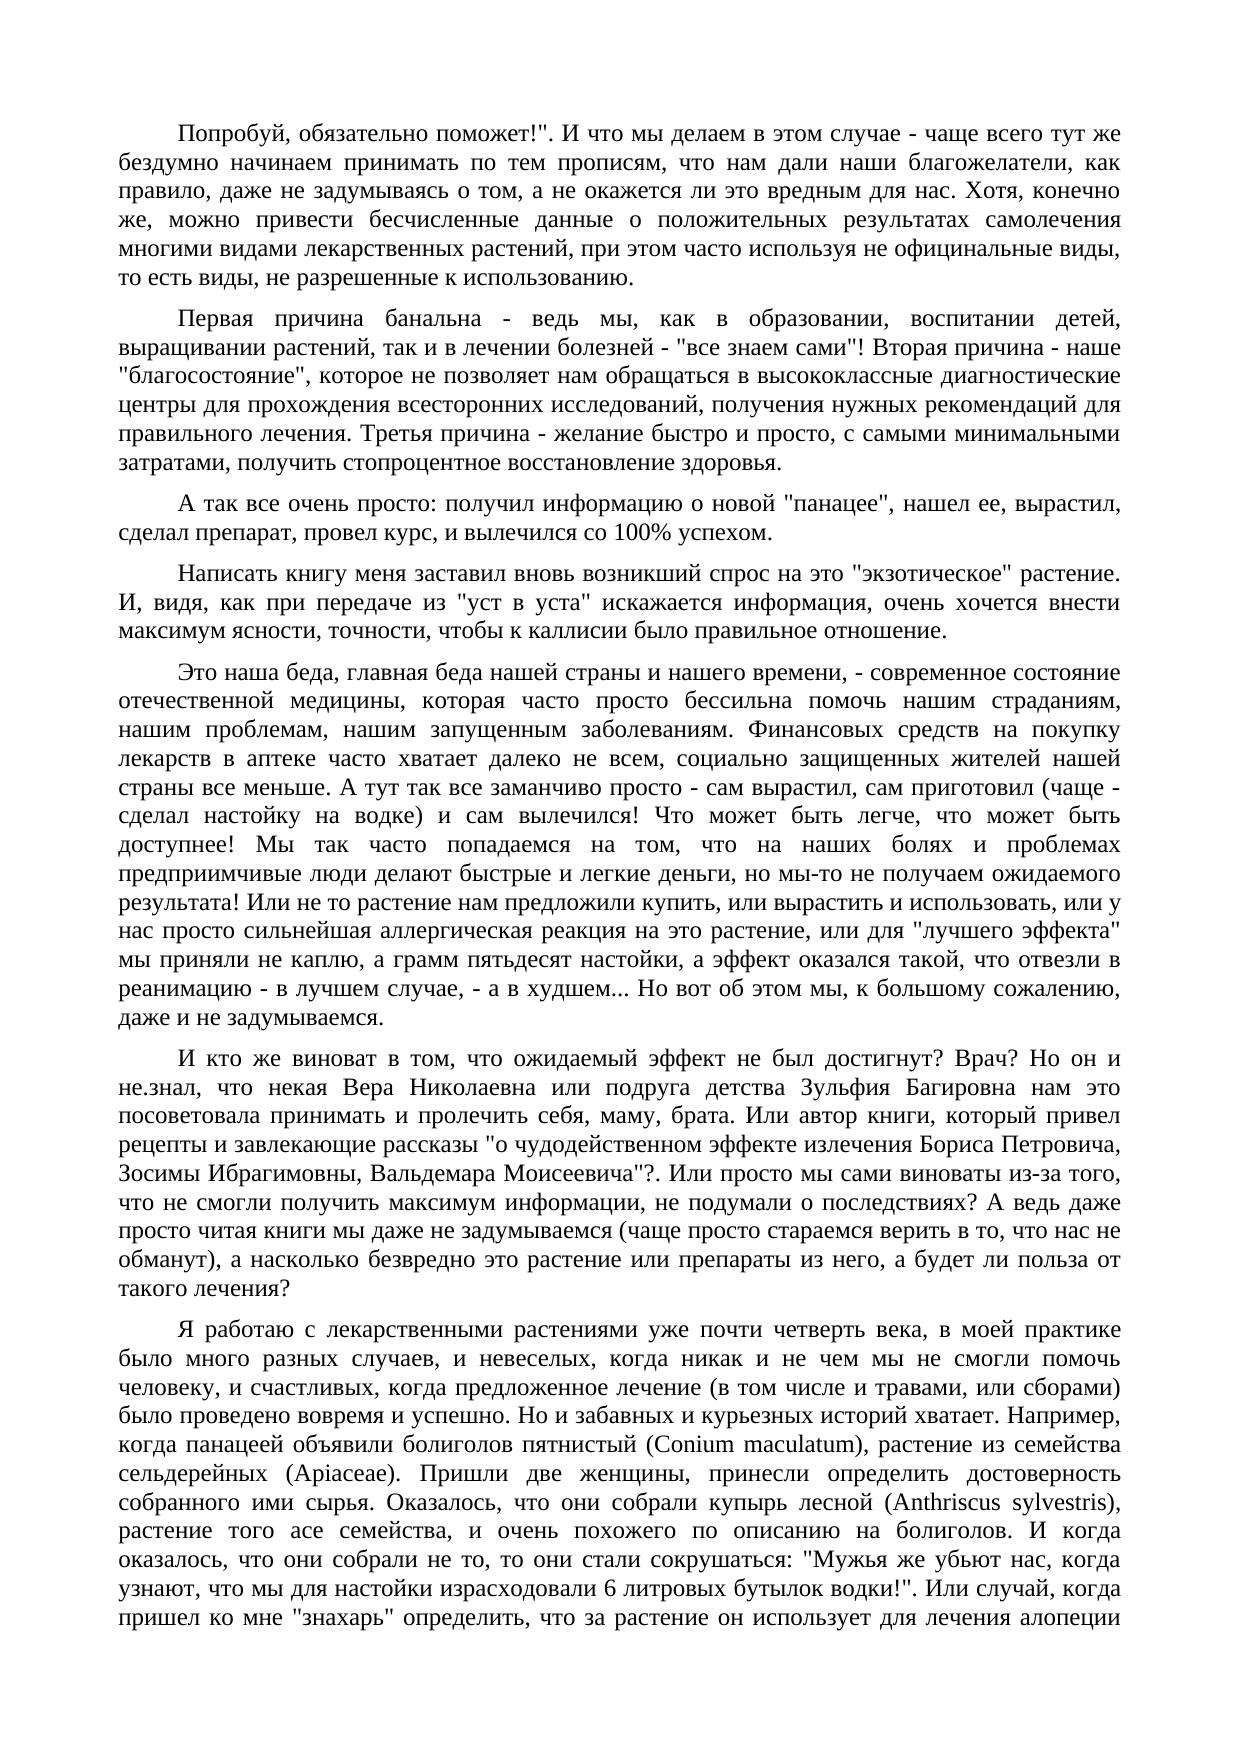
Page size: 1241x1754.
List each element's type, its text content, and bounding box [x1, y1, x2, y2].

text Первая причина банальна - ведь мы, как в образовании, воспитании детей, выращивании растений, так и в лечении болезней - "все знаем сами"! Вторая причина - наше "благосостояние", которое не позволяет нам обращаться в высококлассные диагностические центры для прохождения всесторонних исследований, получения нужных рекомендаций для правильного лечения. Третья причина - желание быстро и просто, с самыми минимальными затратами, получить стопроцентное восстановление здоровья. [118, 303, 1122, 476]
text Написать книгу меня заставил вновь возникший спрос на это "экзотическое" растение. И, видя, как при передаче из "уст в уста" искажается информация, очень хочется внести максимум ясности, точности, чтобы к каллисии было правильное отношение. [118, 558, 1122, 644]
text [118, 1314, 1122, 1631]
text А так все очень просто: получил информацию о новой "панацее", нашел ее, вырастил, сделал препарат, провел курс, и вылечился со 100% успехом. [118, 488, 1122, 546]
text И кто же виноват в том, что ожидаемый эффект не был достигнут? Врач? Но он и не.знал, что некая Вера Николаевна или подруга детства Зульфия Багировна нам это посоветовала принимать и пролечить себя, маму, брата. Или автор книги, который привел рецепты и завлекающие рассказы "о чудодейственном эффекте излечения Бориса Петровича, Зосимы Ибрагимовны, Вальдемара Моисеевича"?. Или просто мы сами виноваты из-за того, что не смогли получить максимум информации, не подумали о последствиях? А ведь даже просто читая книги мы даже не задумываемся (чаще просто стараемся верить в то, что нас не обманут), а насколько безвредно это растение или препараты из него, а будет ли польза от такого лечения? [118, 1043, 1122, 1302]
text Это наша беда, главная беда нашей страны и нашего времени, - современное состояние отечественной медицины, которая часто просто бессильна помочь нашим страданиям, нашим проблемам, нашим запущенным заболеваниям. Финансовых средств на покупку лекарств в аптеке часто хватает далеко не всем, социально защищенных жителей нашей страны все меньше. А тут так все заманчиво просто - сам вырастил, сам приготовил (чаще - сделал настойку на водке) и сам вылечился! Что может быть легче, что может быть доступнее! Мы так часто попадаемся на том, что на наших болях и проблемах предприимчивые люди делают быстрые и легкие деньги, но мы-то не получаем ожидаемого результата! Или не то растение нам предложили купить, или вырастить и использовать, или у нас просто сильнейшая аллергическая реакция на это растение, или для "лучшего эффекта" мы приняли не каплю, а грамм пятьдесят настойки, а эффект оказался такой, что отвезли в реанимацию - в лучшем случае, - а в худшем... Но вот об этом мы, к большому сожалению, даже и не задумываемся. [118, 657, 1122, 1031]
text Попробуй, обязательно поможет!". И что мы делаем в этом случае - чаще всего тут же бездумно начинаем принимать по тем прописям, что нам дали наши благожелатели, как правило, даже не задумываясь о том, а не окажется ли это вредным для нас. Хотя, конечно же, можно привести бесчисленные данные о положительных результатах самолечения многими видами лекарственных растений, при этом часто используя не официнальные виды, то есть виды, не разрешенные к использованию. [118, 118, 1122, 291]
